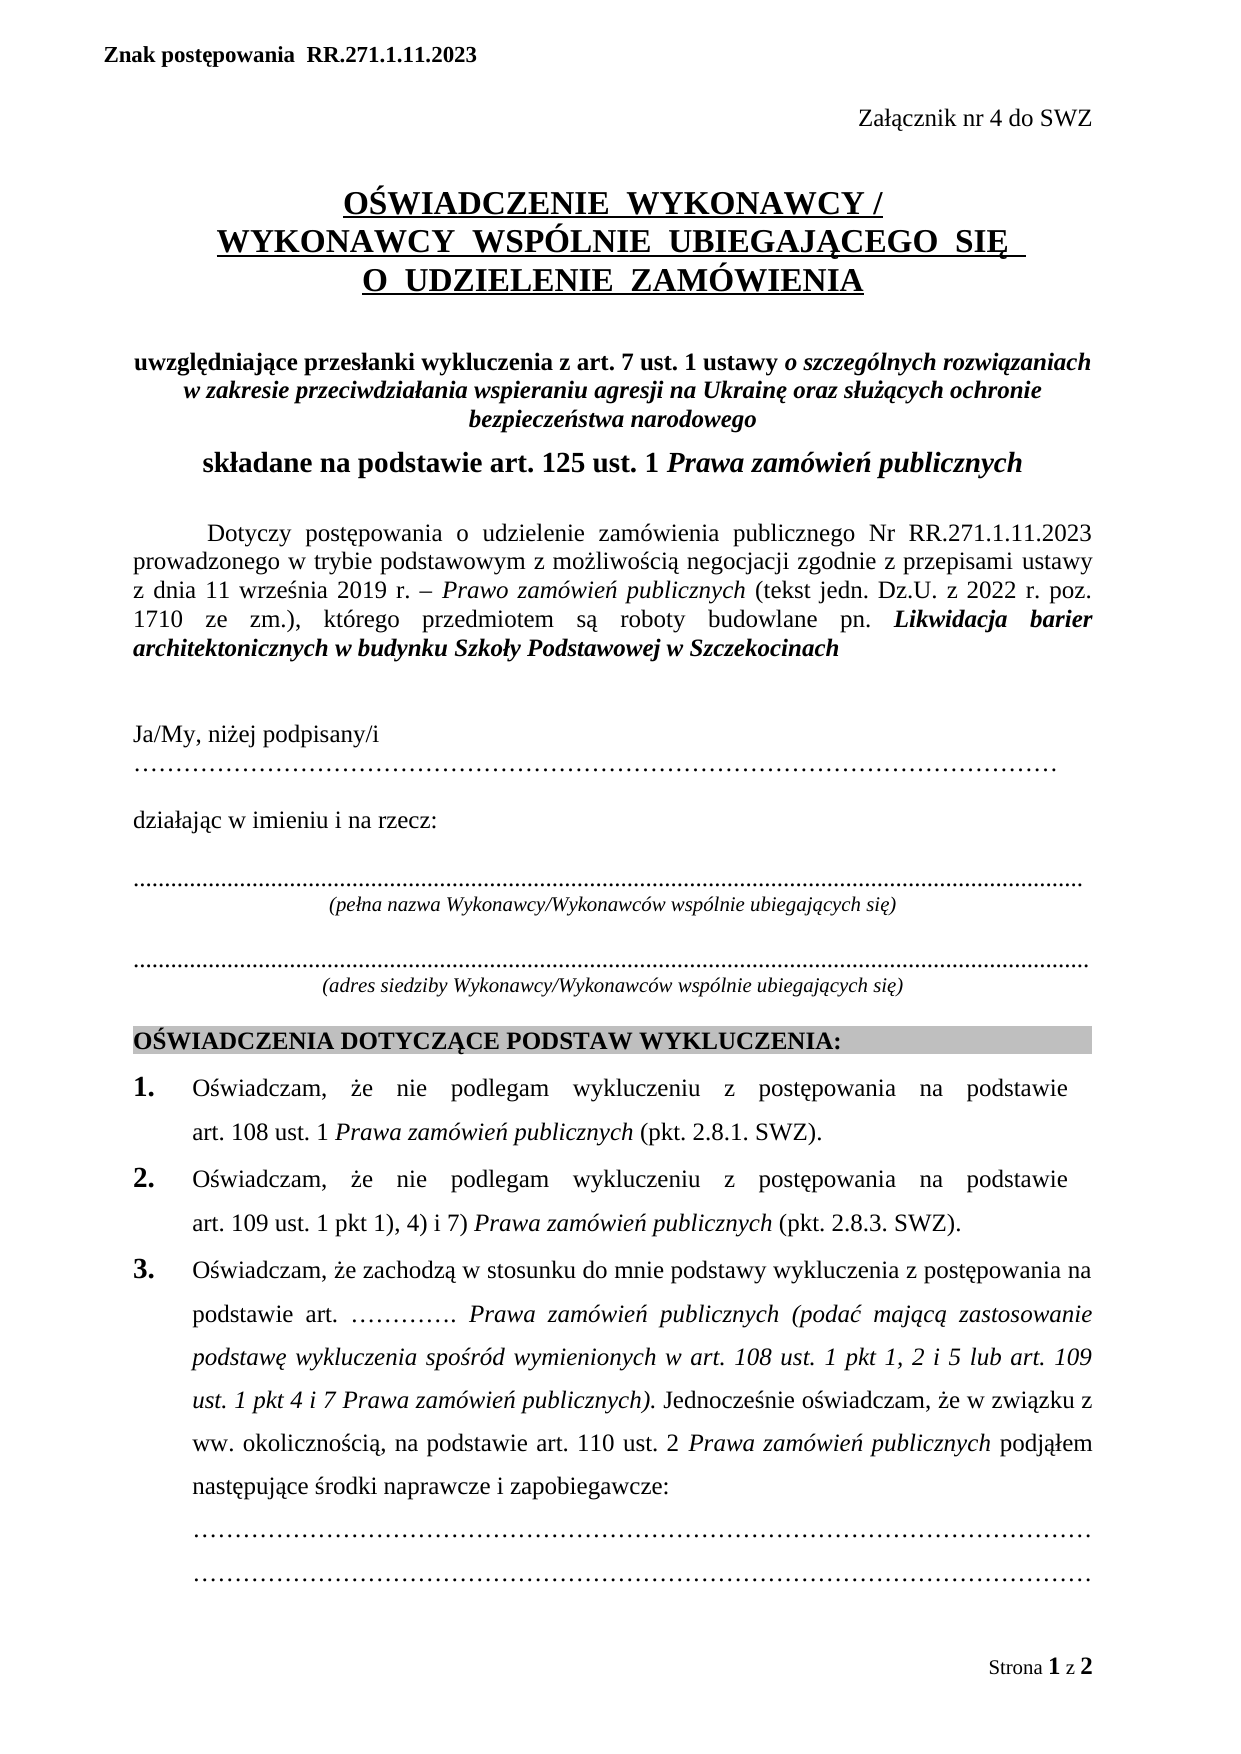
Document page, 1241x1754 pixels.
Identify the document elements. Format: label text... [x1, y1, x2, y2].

text składane na podstawie art. 125 ust. 1 Prawa zamówień publicznych [133, 445, 1092, 479]
text (adres siedziby Wykonawcy/Wykonawców wspólnie ubiegających się) [133, 973, 1092, 997]
list Oświadczam, że zachodzą w stosunku do mnie podstawy wykluczenia z postępowania na podstawie art. …………. Prawa zamówień publicznych (podać mającą zastosowanie podstawę wykluczenia spośród wymienionych w art. 108 ust. 1 pkt 1, 2 i 5 lub art. 109 ust. 1 pkt 4 i 7 Prawa zamówień publicznych). Jednocześnie oświadczam, że w związku z ww. okolicznością, na podstawie art. 110 ust. 2 Prawa zamówień publicznych podjąłem następujące środki naprawcze i zapobiegawcze: [133, 1251, 1092, 1500]
text O UDZIELENIE ZAMÓWIENIA [133, 260, 1092, 298]
list Oświadczam, że nie podlegam wykluczeniu z postępowania na podstawie art. 108 ust. 1 Prawa zamówień publicznych (pkt. 2.8.1. SWZ). [133, 1069, 1092, 1146]
text Załącznik nr 4 do SWZ [133, 103, 1092, 132]
text (pełna nazwa Wykonawcy/Wykonawców wspólnie ubiegających się) [133, 891, 1092, 916]
text WYKONAWCY WSPÓLNIE UBIEGAJĄCEGO SIĘ [133, 221, 1092, 260]
text Dotyczy postępowania o udzielenie zamówienia publicznego Nr RR.271.1.11.2023 prowadzonego w trybie podstawowym z możliwością negocjacji zgodnie z przepisami ustawy z dnia 11 września 2019 r. – Prawo zamówień publicznych (tekst jedn. Dz.U. z 2022 r. poz. 1710 ze zm.), którego przedmiotem są roboty budowlane pn. Likwidacja barier architektonicznych w budynku Szkoły Podstawowej w Szczekocinach [133, 518, 1092, 661]
text ......................................................................................................................................................... [133, 944, 1092, 973]
text Ja/My, niżej podpisany/i [133, 719, 1092, 748]
text uwzględniające przesłanki wykluczenia z art. 7 ust. 1 ustawy o szczególnych rozwiązaniach w zakresie przeciwdziałania wspieraniu agresji na Ukrainę oraz służących ochronie bezpieczeństwa narodowego [133, 347, 1092, 433]
text OŚWIADCZENIE WYKONAWCY / [133, 183, 1092, 221]
text OŚWIADCZENIA DOTYCZĄCE PODSTAW WYKLUCZENIA: [133, 1026, 1092, 1054]
text działając w imieniu i na rzecz: [133, 805, 1092, 834]
text ………………………………………………………………………………………………… [133, 748, 1092, 776]
list Oświadczam, że nie podlegam wykluczeniu z postępowania na podstawie art. 109 ust. 1 pkt 1), 4) i 7) Prawa zamówień publicznych (pkt. 2.8.3. SWZ). [133, 1160, 1092, 1237]
list ……………………………………………………………………………………………………………………………………………………………………………………………… [192, 1514, 1092, 1586]
text ........................................................................................................................................................ [133, 863, 1092, 891]
